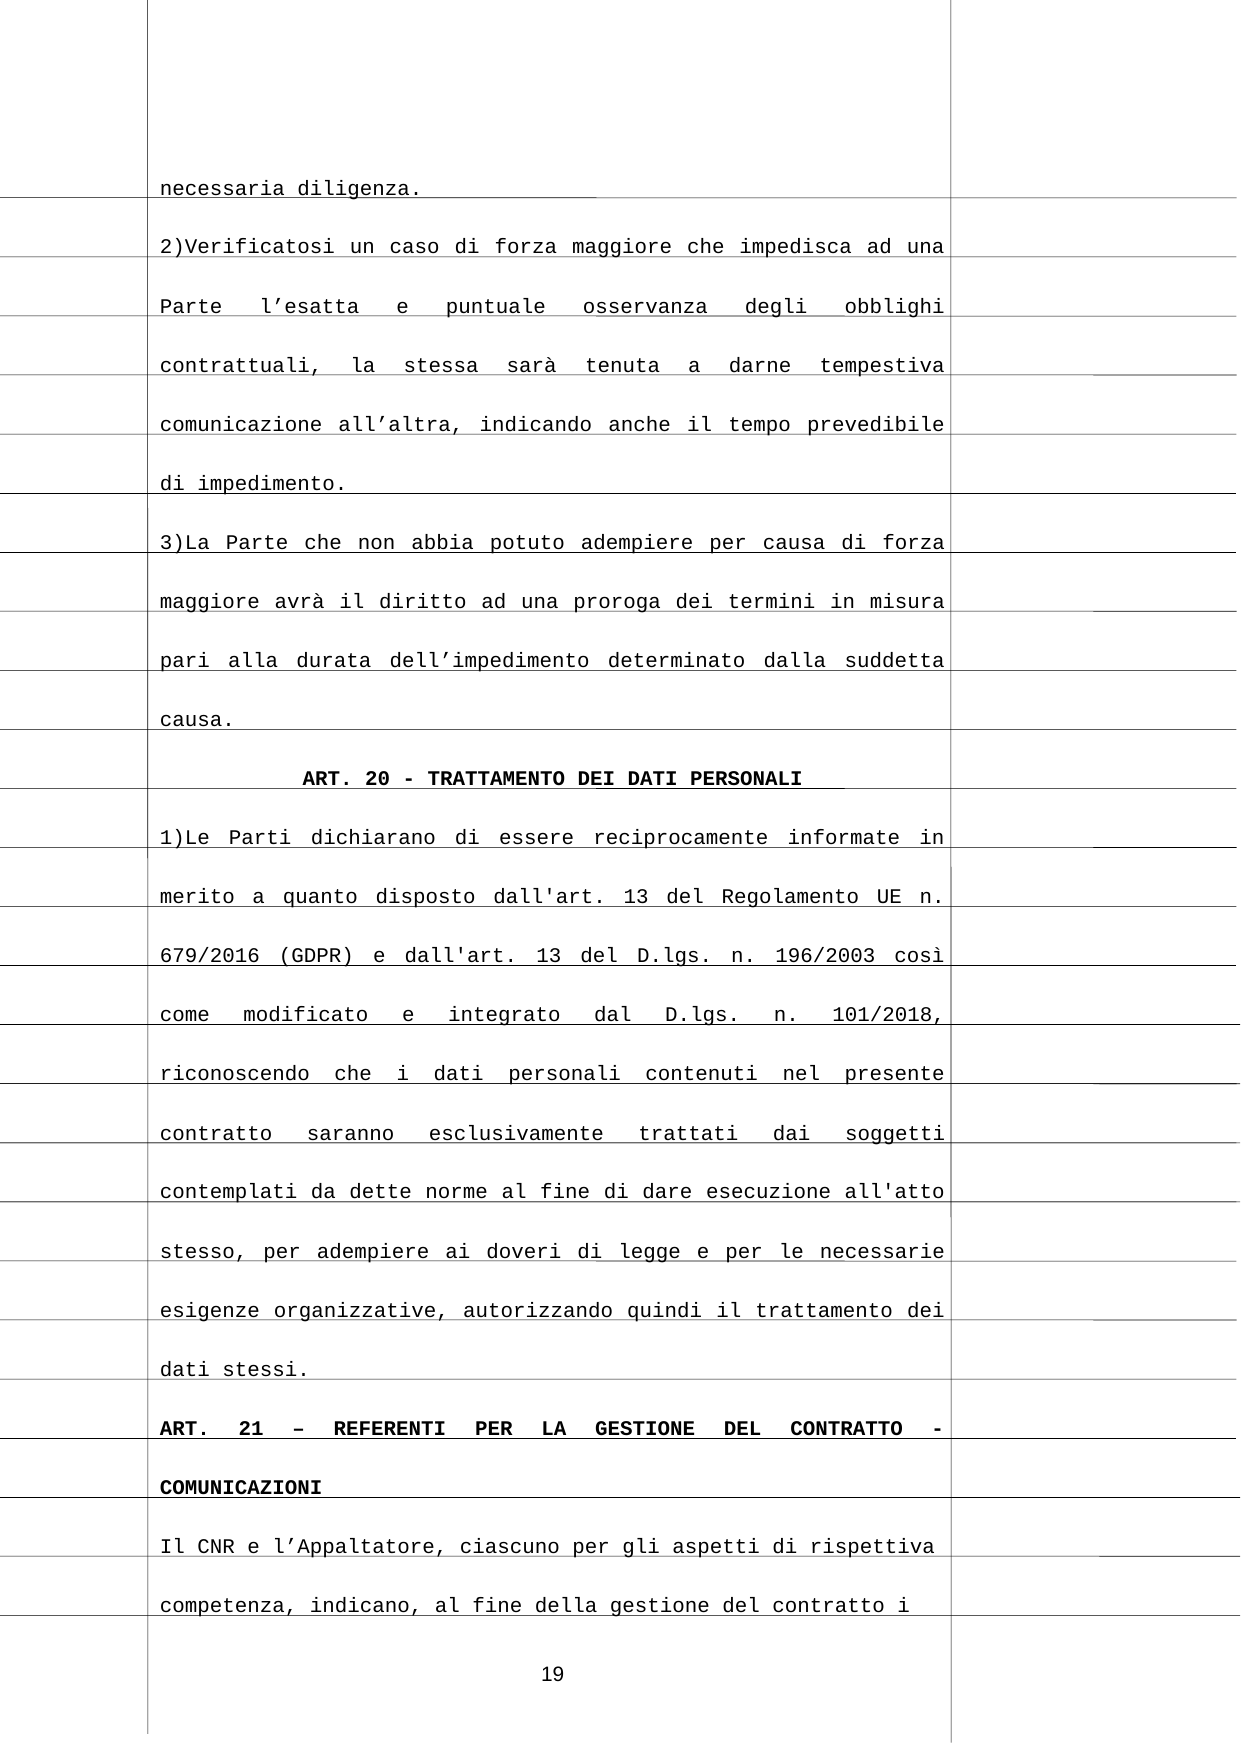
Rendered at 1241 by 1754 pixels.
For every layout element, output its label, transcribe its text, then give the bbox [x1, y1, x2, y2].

text ART. 21 – REFERENTI PER LA GESTIONE DEL CONTRATTO - COMUNICAZIONI [159, 1388, 945, 1506]
text competenza, indicano, al fine della gestione del contratto i [159, 1565, 945, 1624]
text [159, 148, 945, 207]
subtitle ART. 20 - TRATTAMENTO DEI DATI PERSONALI [159, 738, 945, 797]
text Il CNR e l’Appaltatore, ciascuno per gli aspetti di rispettiva [159, 1506, 945, 1565]
list 1)Le Parti dichiarano di essere reciprocamente informate in merito a quanto disposto dall'art. 13 del Regolamento UE n. 679/2016 (GDPR) e dall'art. 13 del D.lgs. n. 196/2003 così come modificato e integrato dal D.lgs. n. 101/2018, riconoscendo che i dati personali contenuti nel presente contratto saranno esclusivamente trattati dai soggetti contemplati da dette norme al fine di dare esecuzione all'atto stesso, per adempiere ai doveri di legge e per le necessarie esigenze organizzative, autorizzando quindi il trattamento dei dati stessi. [159, 797, 945, 1388]
text 3)La Parte che non abbia potuto adempiere per causa di forza maggiore avrà il diritto ad una proroga dei termini in misura pari alla durata dell’impedimento determinato dalla suddetta causa. [159, 502, 945, 738]
text 2)Verificatosi un caso di forza maggiore che impedisca ad una Parte l’esatta e puntuale osservanza degli obblighi contrattuali, la stessa sarà tenuta a darne tempestiva comunicazione all’altra, indicando anche il tempo prevedibile di impedimento. [159, 207, 945, 502]
